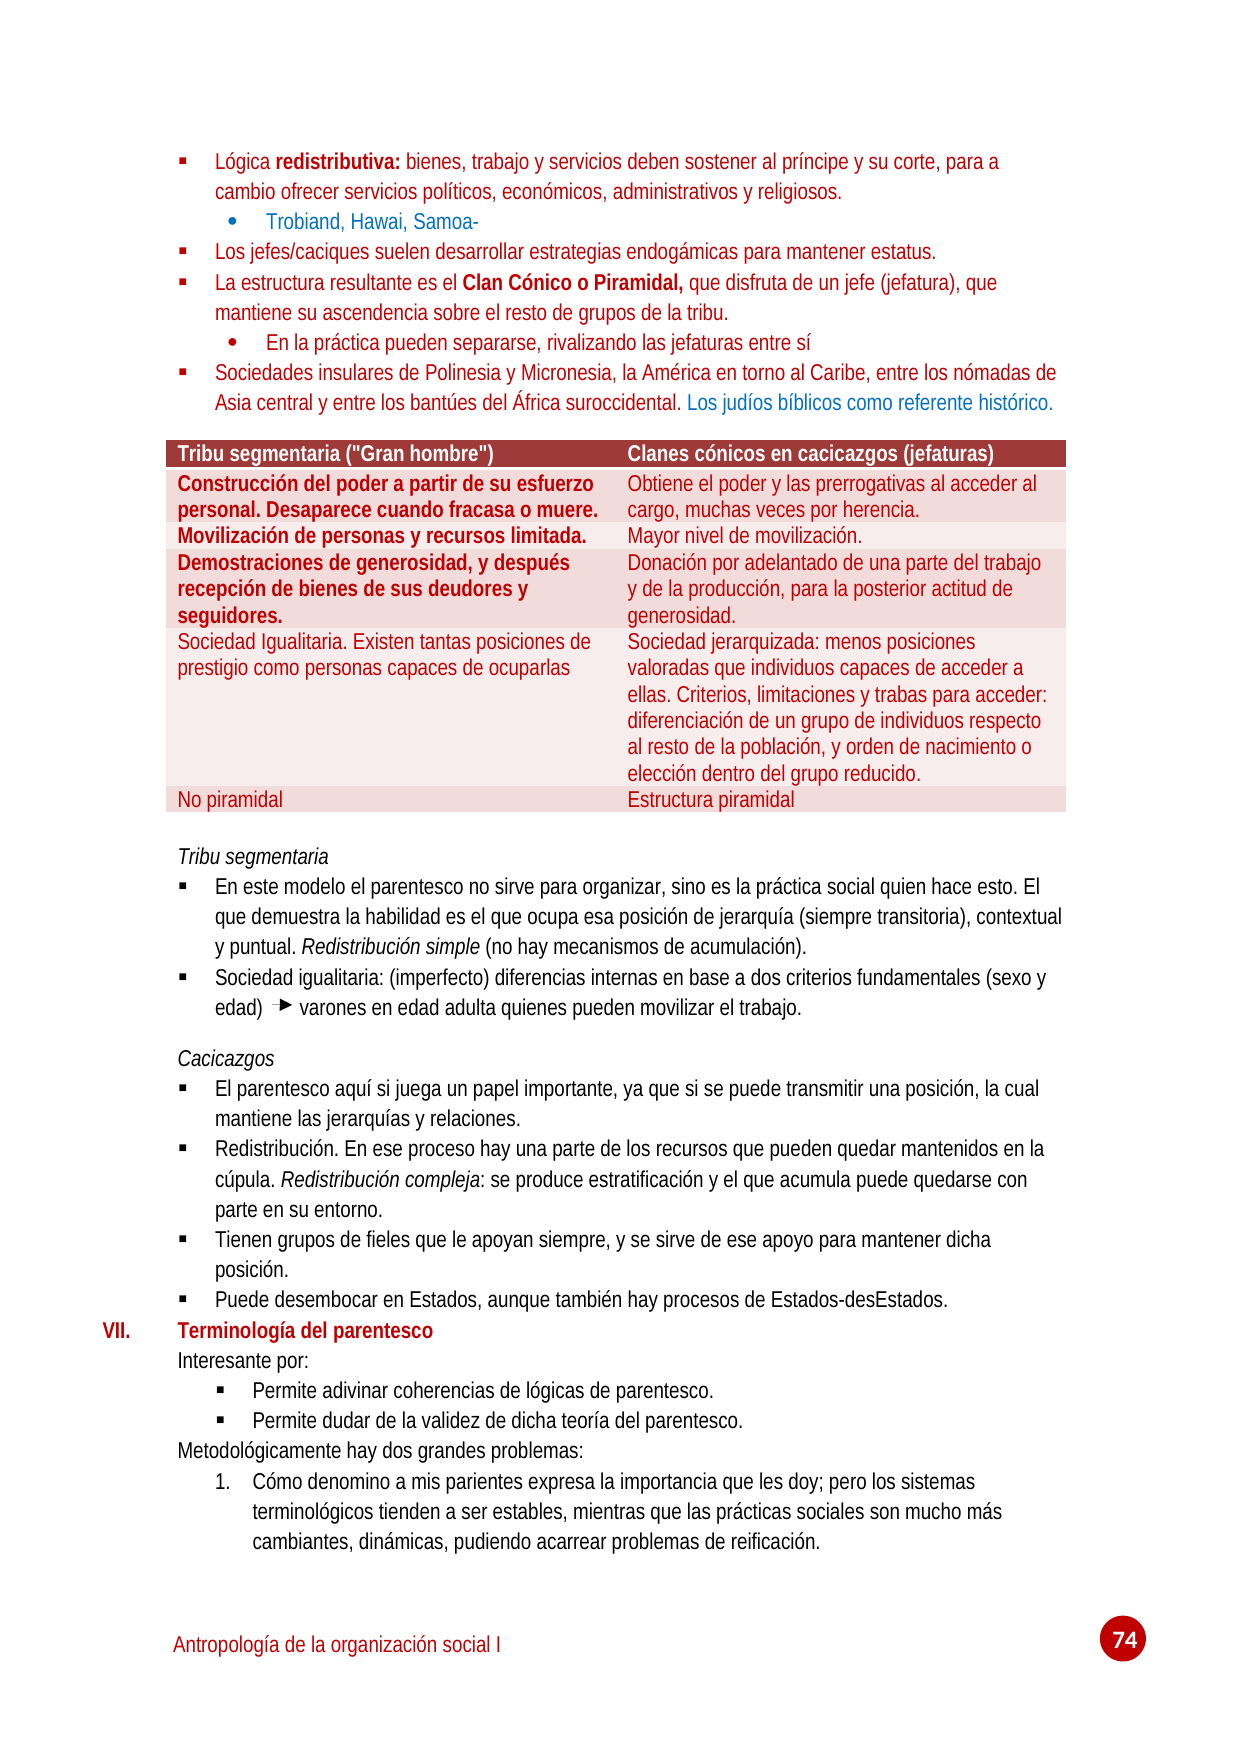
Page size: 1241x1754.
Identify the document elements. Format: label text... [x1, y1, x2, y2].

text Metodológicamente hay dos grandes problemas: [177, 1437, 1063, 1464]
list Interesante por: [177, 1347, 1063, 1373]
list Sociedades insulares de Polinesia y Micronesia, la América en torno al Caribe, entre los nómadas de Asia central y entre los bantúes del África suroccidental. Los judíos bíblicos como referente histórico. [177, 359, 1063, 416]
table_cell Construcción del poder a partir de su esfuerzo personal. Desaparece cuando fracasa o muere. [166, 470, 616, 522]
list En la práctica pueden separarse, rivalizando las jefaturas entre sí [228, 329, 1063, 355]
table_cell Estructura piramidal [616, 786, 1066, 812]
list Puede desembocar en Estados, aunque también hay procesos de Estados-desEstados. [177, 1286, 1063, 1313]
table_cell Sociedad Igualitaria. Existen tantas posiciones de prestigio como personas capaces de ocuparlas [166, 628, 616, 786]
list Terminología del parentesco [102, 1317, 1063, 1343]
table_header Clanes cónicos en cacicazgos (jefaturas) [616, 440, 1066, 467]
list La estructura resultante es el Clan Cónico o Piramidal, que disfruta de un jefe (jefatura), que mantiene su ascendencia sobre el resto de grupos de la tribu. [177, 268, 1063, 325]
table_cell Movilización de personas y recursos limitada. [166, 523, 616, 549]
list Permite adivinar coherencias de lógicas de parentesco. [215, 1377, 1063, 1403]
table_cell Sociedad jerarquizada: menos posiciones valoradas que individuos capaces de acceder a ellas. Criterios, limitaciones y trabas para acceder: diferenciación de un grupo de individuos respecto al resto de la población, y orden de nacimiento o elección dentro del grupo reducido. [616, 628, 1066, 786]
table_cell Donación por adelantado de una parte del trabajo y de la producción, para la posterior actitud de generosidad. [616, 549, 1066, 628]
table_cell Demostraciones de generosidad, y después recepción de bienes de sus deudores y seguidores. [166, 549, 616, 628]
list Cómo denomino a mis parientes expresa la importancia que les doy; pero los sistemas terminológicos tienden a ser estables, mientras que las prácticas sociales son mucho más cambiantes, dinámicas, pudiendo acarrear problemas de reificación. [215, 1468, 1063, 1554]
text Cacicazgos [177, 1045, 1063, 1071]
table_cell Obtiene el poder y las prerrogativas al acceder al cargo, muchas veces por herencia. [616, 470, 1066, 522]
list Redistribución. En ese proceso hay una parte de los recursos que pueden quedar mantenidos en la cúpula. Redistribución compleja: se produce estratificación y el que acumula puede quedarse con parte en su entorno. [177, 1135, 1063, 1222]
list Lógica redistributiva: bienes, trabajo y servicios deben sostener al príncipe y su corte, para a cambio ofrecer servicios políticos, económicos, administrativos y religiosos. [177, 148, 1063, 204]
table_header Tribu segmentaria ("Gran hombre") [166, 440, 616, 467]
list Sociedad igualitaria: (imperfecto) diferencias internas en base a dos criterios fundamentales (sexo y edad) varones en edad adulta quienes pueden movilizar el trabajo. [177, 963, 1063, 1020]
list Permite dudar de la validez de dicha teoría del parentesco. [215, 1407, 1063, 1433]
list En este modelo el parentesco no sirve para organizar, sino es la práctica social quien hace esto. El que demuestra la habilidad es el que ocupa esa posición de jerarquía (siempre transitoria), contextual y puntual. Redistribución simple (no hay mecanismos de acumulación). [177, 873, 1063, 959]
text Tribu segmentaria [177, 843, 1063, 869]
list Tienen grupos de fieles que le apoyan siempre, y se sirve de ese apoyo para mantener dicha posición. [177, 1226, 1063, 1282]
list Los jefes/caciques suelen desarrollar estrategias endogámicas para mantener estatus. [177, 238, 1063, 264]
list Trobiand, Hawai, Samoa- [228, 208, 1063, 234]
table_cell Mayor nivel de movilización. [616, 523, 1066, 549]
table_cell No piramidal [166, 786, 616, 812]
list El parentesco aquí si juega un papel importante, ya que si se puede transmitir una posición, la cual mantiene las jerarquías y relaciones. [177, 1075, 1063, 1131]
